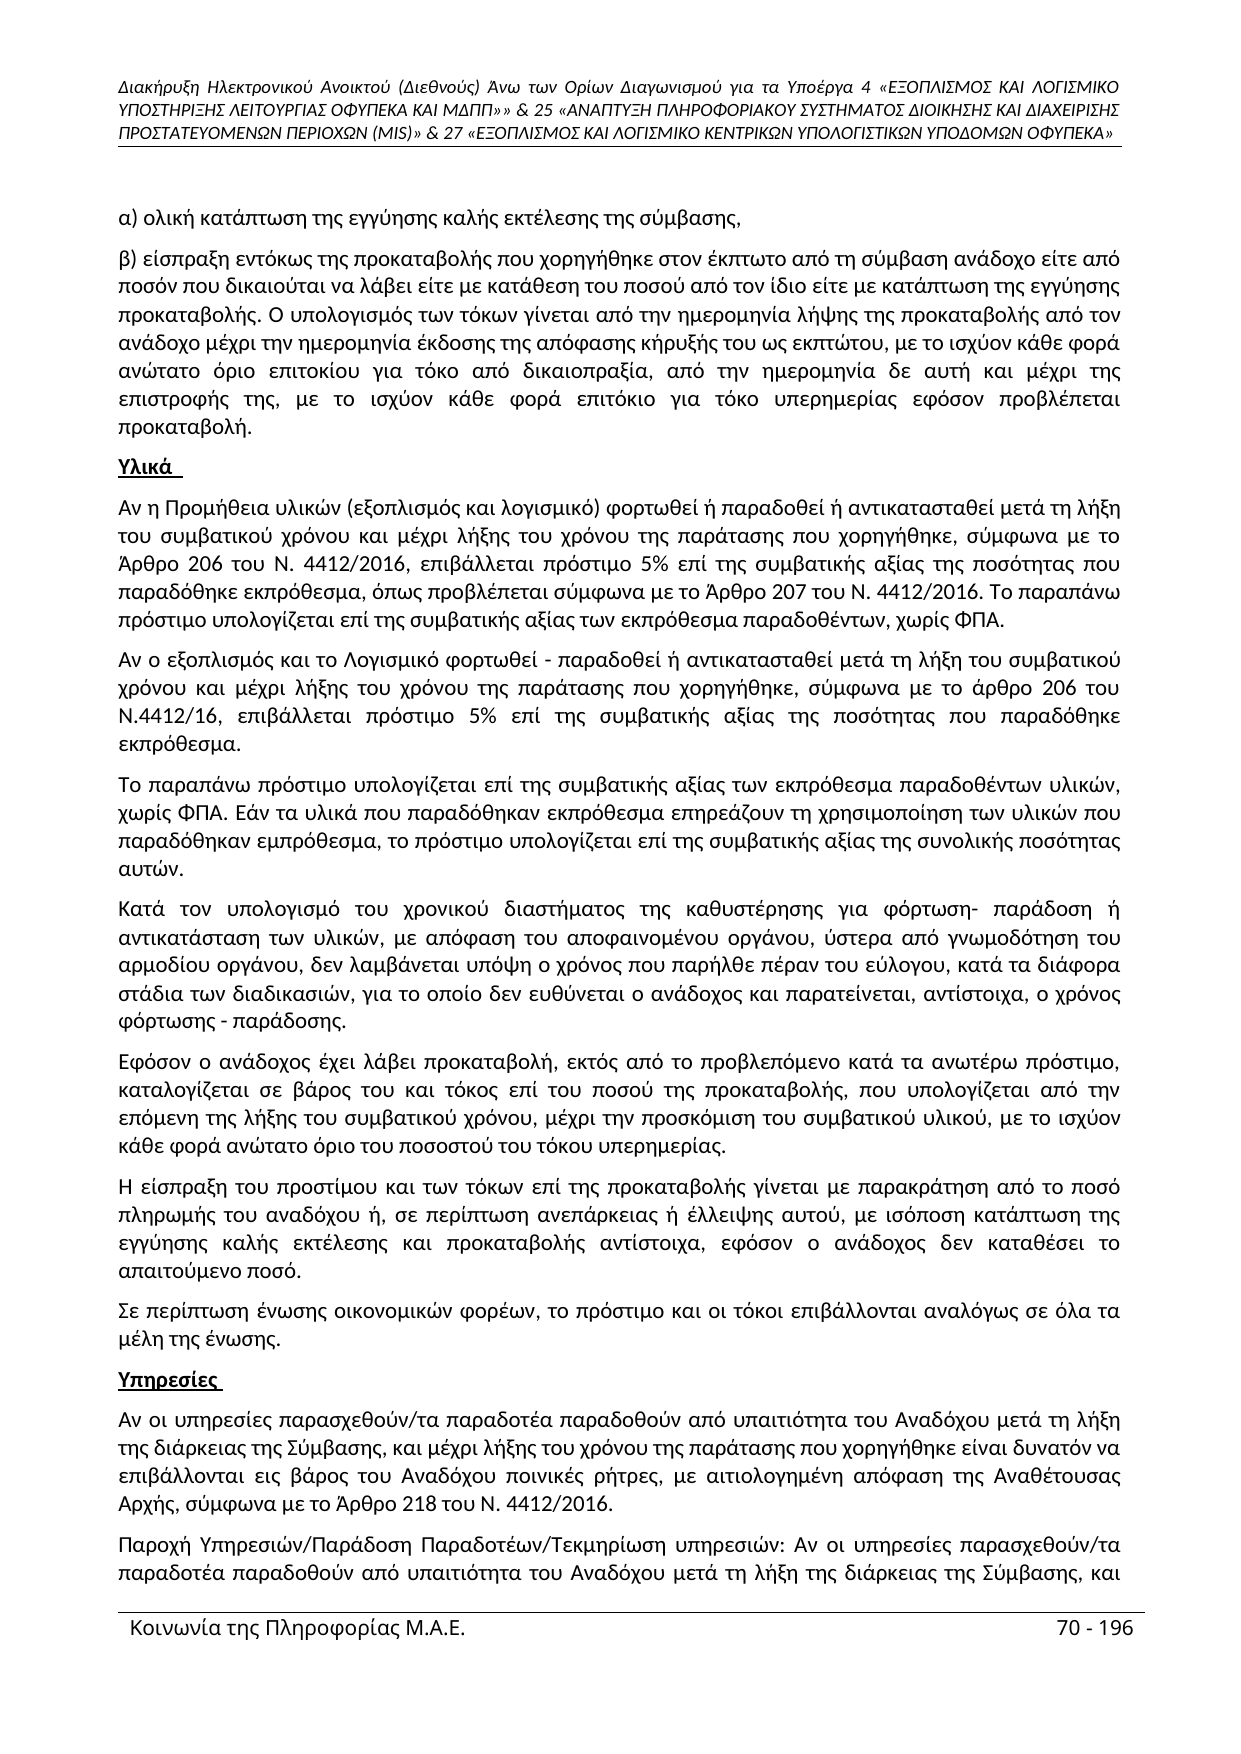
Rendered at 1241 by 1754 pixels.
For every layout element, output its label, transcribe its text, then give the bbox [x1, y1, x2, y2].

text Υπηρεσίες [118, 1365, 1122, 1393]
text Αν ο εξοπλισμός και το Λογισμικό φορτωθεί - παραδοθεί ή αντικατασταθεί μετά τη λήξη του συμβατικού χρόνου και μέχρι λήξης του χρόνου της παράτασης που χορηγήθηκε, σύμφωνα με το άρθρο 206 του Ν.4412/16, επιβάλλεται πρόστιμο 5% επί της συμβατικής αξίας της ποσότητας που παραδόθηκε εκπρόθεσμα. [118, 645, 1122, 757]
text Κατά τον υπολογισμό του χρονικού διαστήματος της καθυστέρησης για φόρτωση- παράδοση ή αντικατάσταση των υλικών, με απόφαση του αποφαινομένου οργάνου, ύστερα από γνωμοδότηση του αρμοδίου οργάνου, δεν λαμβάνεται υπόψη ο χρόνος που παρήλθε πέραν του εύλογου, κατά τα διάφορα στάδια των διαδικασιών, για το οποίο δεν ευθύνεται ο ανάδοχος και παρατείνεται, αντίστοιχα, ο χρόνος φόρτωσης - παράδοσης. [118, 894, 1122, 1035]
text Αν η Προμήθεια υλικών (εξοπλισμός και λογισμικό) φορτωθεί ή παραδοθεί ή αντικατασταθεί μετά τη λήξη του συμβατικού χρόνου και μέχρι λήξης του χρόνου της παράτασης που χορηγήθηκε, σύμφωνα με το Άρθρο 206 του Ν. 4412/2016, επιβάλλεται πρόστιμο 5% επί της συμβατικής αξίας της ποσότητας που παραδόθηκε εκπρόθεσμα, όπως προβλέπεται σύμφωνα με το Άρθρο 207 του Ν. 4412/2016. Το παραπάνω πρόστιμο υπολογίζεται επί της συμβατικής αξίας των εκπρόθεσμα παραδοθέντων, χωρίς ΦΠΑ. [118, 493, 1122, 633]
text α) ολική κατάπτωση της εγγύησης καλής εκτέλεσης της σύμβασης, [118, 203, 1122, 231]
text Η είσπραξη του προστίμου και των τόκων επί της προκαταβολής γίνεται με παρακράτηση από το ποσό πληρωμής του αναδόχου ή, σε περίπτωση ανεπάρκειας ή έλλειψης αυτού, με ισόποση κατάπτωση της εγγύησης καλής εκτέλεσης και προκαταβολής αντίστοιχα, εφόσον ο ανάδοχος δεν καταθέσει το απαιτούμενο ποσό. [118, 1172, 1122, 1284]
text β) είσπραξη εντόκως της προκαταβολής που χορηγήθηκε στον έκπτωτο από τη σύμβαση ανάδοχο είτε από ποσόν που δικαιούται να λάβει είτε με κατάθεση του ποσού από τον ίδιο είτε με κατάπτωση της εγγύησης προκαταβολής. Ο υπολογισμός των τόκων γίνεται από την ημερομηνία λήψης της προκαταβολής από τον ανάδοχο μέχρι την ημερομηνία έκδοσης της απόφασης κήρυξής του ως εκπτώτου, με το ισχύον κάθε φορά ανώτατο όριο επιτοκίου για τόκο από δικαιοπραξία, από την ημερομηνία δε αυτή και μέχρι της επιστροφής της, με το ισχύον κάθε φορά επιτόκιο για τόκο υπερημερίας εφόσον προβλέπεται προκαταβολή. [118, 244, 1122, 440]
text Υλικά [118, 452, 1122, 480]
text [118, 1530, 1122, 1586]
text Το παραπάνω πρόστιμο υπολογίζεται επί της συμβατικής αξίας των εκπρόθεσμα παραδοθέντων υλικών, χωρίς ΦΠΑ. Εάν τα υλικά που παραδόθηκαν εκπρόθεσμα επηρεάζουν τη χρησιμοποίηση των υλικών που παραδόθηκαν εμπρόθεσμα, το πρόστιμο υπολογίζεται επί της συμβατικής αξίας της συνολικής ποσότητας αυτών. [118, 770, 1122, 882]
text Εφόσον ο ανάδοχος έχει λάβει προκαταβολή, εκτός από το προβλεπόμενο κατά τα ανωτέρω πρόστιμο, καταλογίζεται σε βάρος του και τόκος επί του ποσού της προκαταβολής, που υπολογίζεται από την επόμενη της λήξης του συμβατικού χρόνου, μέχρι την προσκόμιση του συμβατικού υλικού, με το ισχύον κάθε φορά ανώτατο όριο του ποσοστού του τόκου υπερημερίας. [118, 1047, 1122, 1159]
text Σε περίπτωση ένωσης οικονομικών φορέων, το πρόστιμο και οι τόκοι επιβάλλονται αναλόγως σε όλα τα μέλη της ένωσης. [118, 1296, 1122, 1352]
text Αν οι υπηρεσίες παρασχεθούν/τα παραδοτέα παραδοθούν από υπαιτιότητα του Αναδόχου μετά τη λήξη της διάρκειας της Σύμβασης, και μέχρι λήξης του χρόνου της παράτασης που χορηγήθηκε είναι δυνατόν να επιβάλλονται εις βάρος του Αναδόχου ποινικές ρήτρες, με αιτιολογημένη απόφαση της Αναθέτουσας Αρχής, σύμφωνα με το Άρθρο 218 του Ν. 4412/2016. [118, 1405, 1122, 1517]
